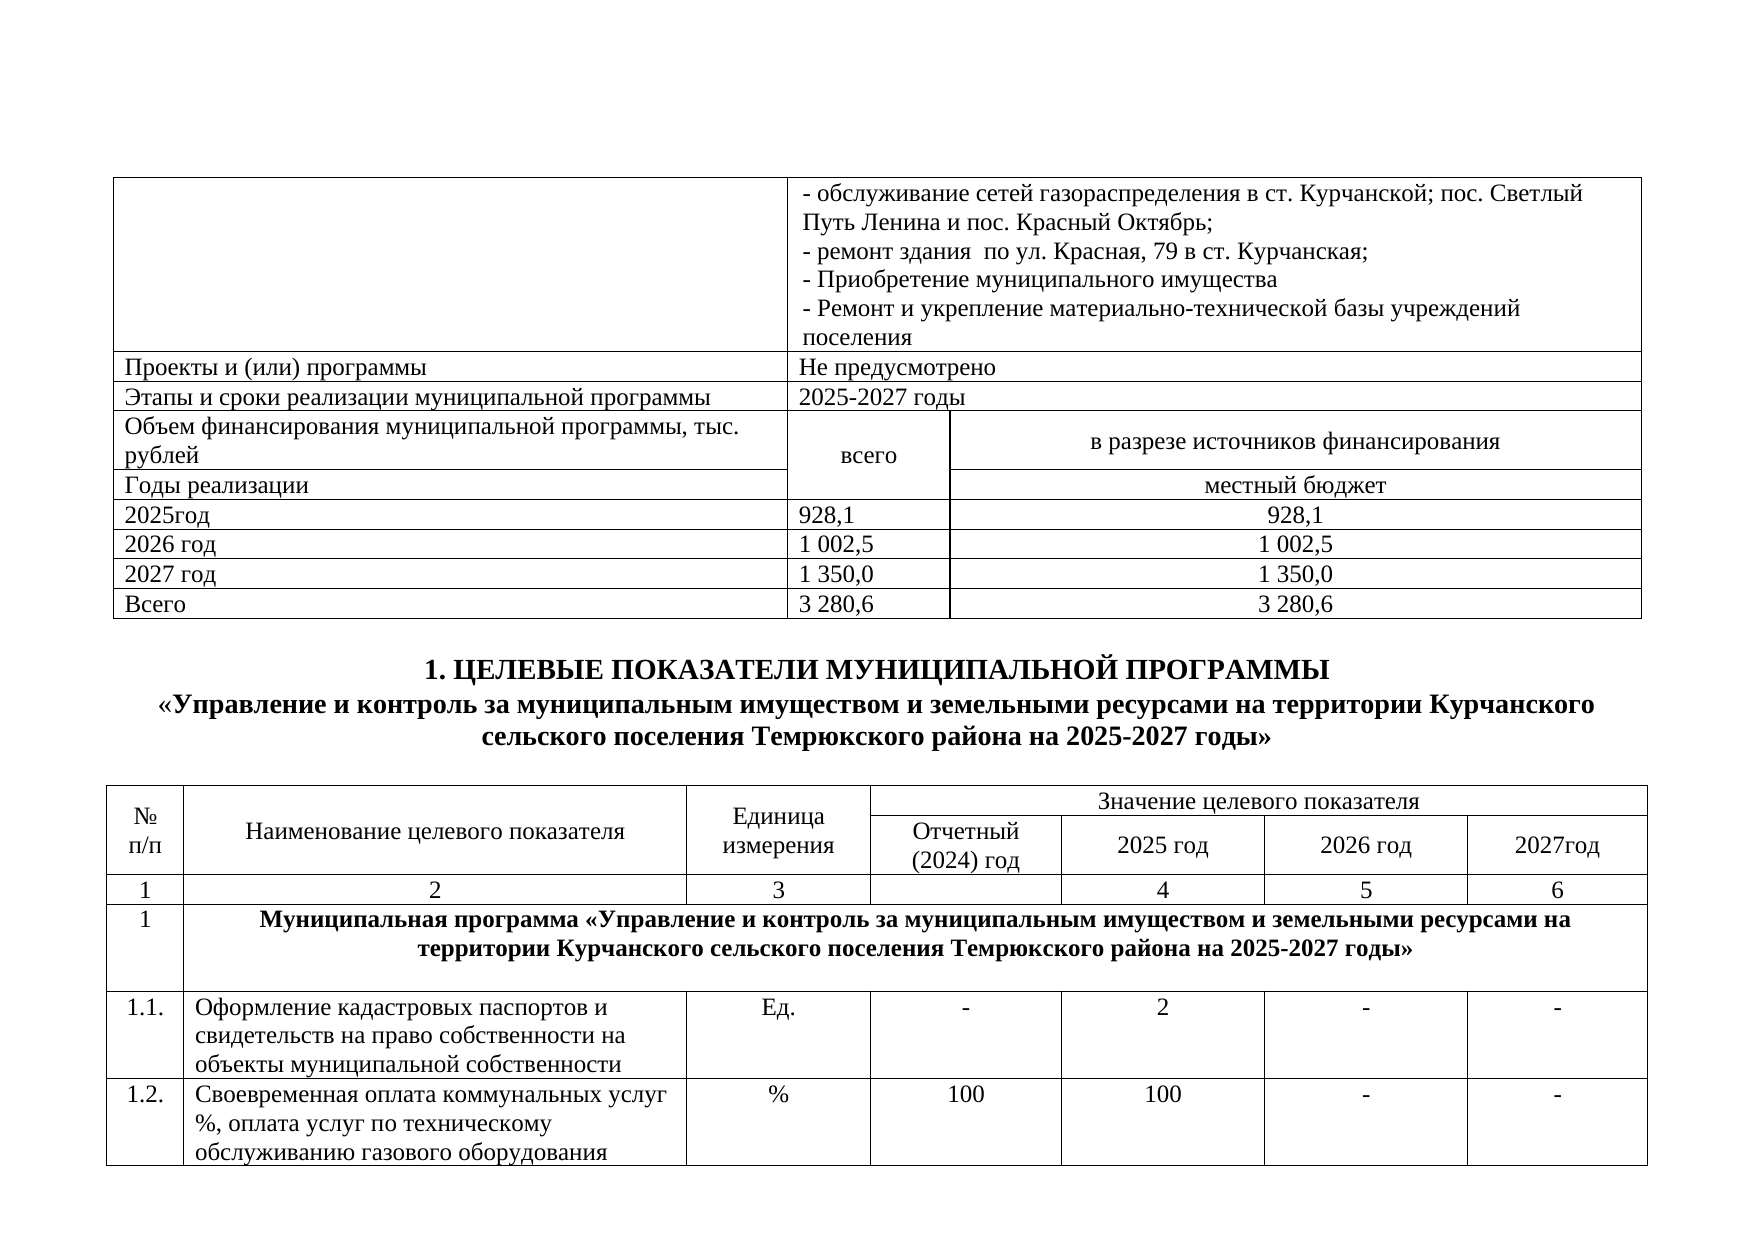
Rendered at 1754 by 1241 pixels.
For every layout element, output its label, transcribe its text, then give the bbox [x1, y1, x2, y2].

table_cell Объем финансирования муниципальной программы, тыс. рублей [114, 411, 787, 469]
table_cell % [687, 1079, 870, 1165]
table_cell 928,1 [788, 500, 949, 528]
table_cell всего [788, 411, 949, 499]
table_cell 2025 год [1062, 816, 1264, 874]
table_cell 2027год [1468, 816, 1647, 874]
table_cell 2026 год [114, 530, 787, 558]
table_cell в разрезе источников финансирования [951, 411, 1641, 469]
table_cell - [1265, 992, 1467, 1078]
table_cell - [1468, 1079, 1647, 1165]
table_cell 2025год [114, 500, 787, 528]
table_cell 2 [184, 875, 686, 903]
table_cell Не предусмотрено [788, 352, 1641, 381]
table_cell местный бюджет [951, 470, 1641, 499]
table_cell - [1468, 992, 1647, 1078]
table_cell 1.1. [107, 992, 183, 1078]
table_cell 6 [1468, 875, 1647, 903]
table_cell Муниципальная программа «Управление и контроль за муниципальным имуществом и земельными ресурсами на территории Курчанского сельского поселения Темрюкского района на 2025-2027 годы» [184, 905, 1647, 991]
table_cell 1 [107, 905, 183, 991]
table_header № п/п [107, 786, 183, 874]
table_cell 1 002,5 [788, 530, 949, 558]
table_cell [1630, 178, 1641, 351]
table_cell 1 002,5 [951, 530, 1641, 558]
table_cell 2 [1062, 992, 1264, 1078]
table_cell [114, 178, 787, 351]
table_cell Оформление кадастровых паспортов и свидетельств на право собственности на объекты муниципальной собственности [184, 992, 686, 1078]
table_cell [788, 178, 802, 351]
table_cell 2026 год [1265, 816, 1467, 874]
table_header Значение целевого показателя [871, 786, 1647, 815]
table_cell Своевременная оплата коммунальных услуг %, оплата услуг по техническому обслуживанию газового оборудования [184, 1079, 686, 1165]
table_cell 100 [871, 1079, 1061, 1165]
table_cell - [871, 992, 1061, 1078]
table_header Единица измерения [687, 786, 870, 874]
table_header Наименование целевого показателя [184, 786, 686, 874]
table_cell 1.2. [107, 1079, 183, 1165]
table_cell Ед. [687, 992, 870, 1078]
table_cell 5 [1265, 875, 1467, 903]
table_cell - [1265, 1079, 1467, 1165]
table_cell Проекты и (или) программы [114, 352, 787, 381]
table_cell 3 280,6 [788, 589, 949, 618]
table_cell Годы реализации [114, 470, 787, 499]
table_cell 3 280,6 [951, 589, 1641, 618]
table_cell 2027 год [114, 559, 787, 588]
table_cell Этапы и сроки реализации муниципальной программы [114, 382, 787, 410]
table_cell 3 [687, 875, 870, 903]
table_cell 1 350,0 [788, 559, 949, 588]
table_cell Всего [114, 589, 787, 618]
table_cell [871, 875, 1061, 903]
text «Управление и контроль за муниципальным имуществом и земельными ресурсами на территории Курчанского сельского поселения Темрюкского района на 2025-2027 годы» [118, 686, 1636, 752]
table_cell 2025-2027 годы [788, 382, 1641, 410]
text 1. ЦЕЛЕВЫЕ ПОКАЗАТЕЛИ МУНИЦИПАЛЬНОЙ ПРОГРАММЫ [118, 652, 1636, 686]
table_cell 1 [107, 875, 183, 903]
table_cell 4 [1062, 875, 1264, 903]
table_cell 928,1 [951, 500, 1641, 528]
table_cell 100 [1062, 1079, 1264, 1165]
table_cell Отчетный (2024) год [871, 816, 1061, 874]
table_cell 1 350,0 [951, 559, 1641, 588]
